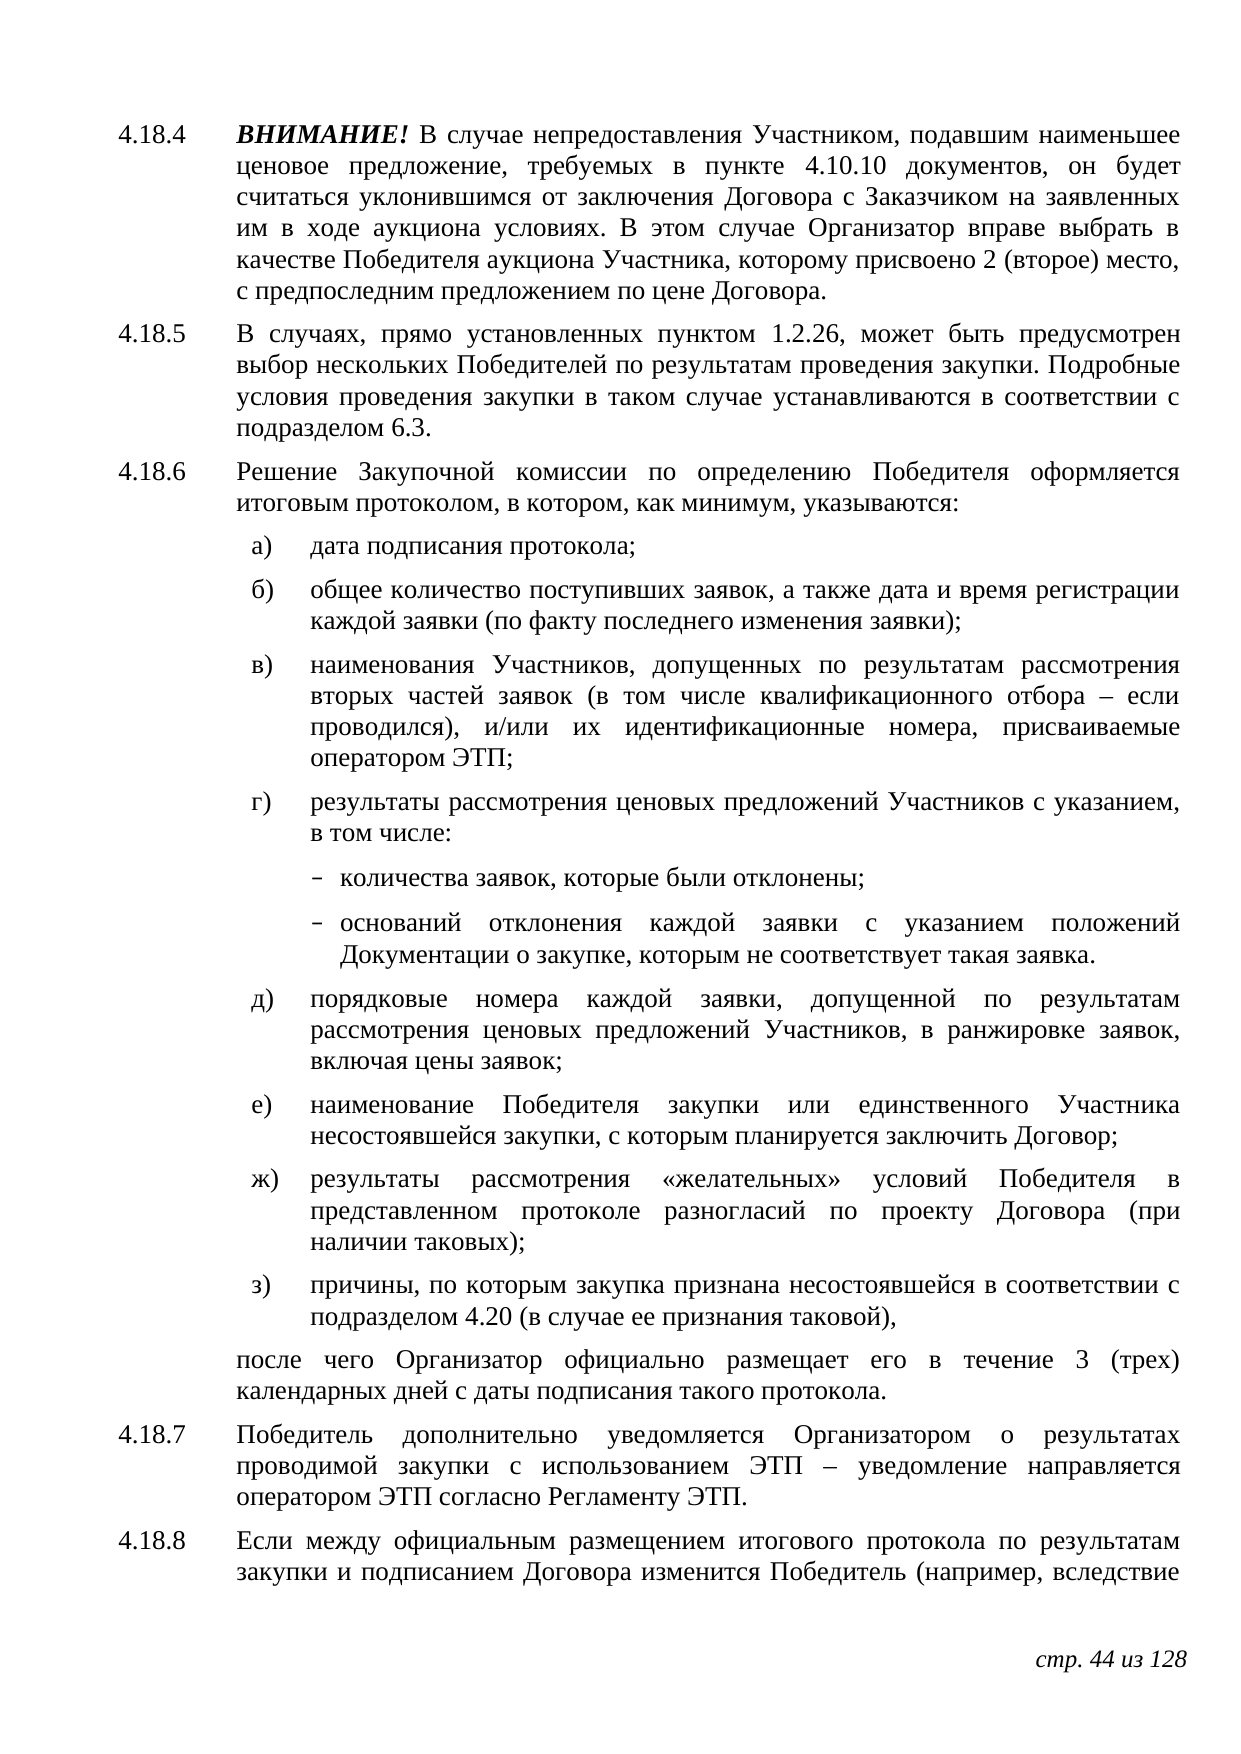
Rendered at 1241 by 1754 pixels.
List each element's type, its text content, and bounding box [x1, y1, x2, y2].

list после чего Организатор официально размещает его в течение 3 (трех) календарных дней с даты подписания такого протокола. [236, 1343, 1181, 1406]
text ВНИМАНИЕ! В случае непредоставления Участником, подавшим наименьшее ценовое предложение, требуемых в пункте 4.10.10 документов, он будет считаться уклонившимся от заключения Договора с Заказчиком на заявленных им в ходе аукциона условиях. В этом случае Организатор вправе выбрать в качестве Победителя аукциона Участника, которому присвоено 2 (второе) место, с предпоследним предложением по цене Договора. [118, 118, 1181, 305]
text причины, по которым закупка признана несостоявшейся в соответствии с подразделом 4.20 (в случае ее признания таковой), [251, 1268, 1181, 1331]
text порядковые номера каждой заявки, допущенной по результатам рассмотрения ценовых предложений Участников, в ранжировке заявок, включая цены заявок; [251, 982, 1181, 1075]
text Решение Закупочной комиссии по определению Победителя оформляется итоговым протоколом, в котором, как минимум, указываются: [118, 454, 1181, 517]
text наименование Победителя закупки или единственного Участника несостоявшейся закупки, с которым планируется заключить Договор; [251, 1088, 1181, 1150]
text Победитель дополнительно уведомляется Организатором о результатах проводимой закупки с использованием ЭТП – уведомление направляется оператором ЭТП согласно Регламенту ЭТП. [118, 1418, 1181, 1512]
text В случаях, прямо установленных пунктом 1.2.26, может быть предусмотрен выбор нескольких Победителей по результатам проведения закупки. Подробные условия проведения закупки в таком случае устанавливаются в соответствии с подразделом 6.3. [118, 317, 1181, 442]
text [118, 1524, 1181, 1586]
text результаты рассмотрения «желательных» условий Победителя в представленном протоколе разногласий по проекту Договора (при наличии таковых); [251, 1163, 1181, 1256]
text наименования Участников, допущенных по результатам рассмотрения вторых частей заявок (в том числе квалификационного отбора – если проводился), и/или их идентификационные номера, присваиваемые оператором ЭТП; [251, 648, 1181, 772]
text общее количество поступивших заявок, а также дата и время регистрации каждой заявки (по факту последнего изменения заявки); [251, 573, 1181, 635]
text дата подписания протокола; [251, 529, 1181, 561]
list оснований отклонения каждой заявки с указанием положений Документации о закупке, которым не соответствует такая заявка. [310, 905, 1181, 969]
text результаты рассмотрения ценовых предложений Участников с указанием, в том числе: [251, 785, 1181, 847]
list количества заявок, которые были отклонены; [310, 860, 1181, 893]
